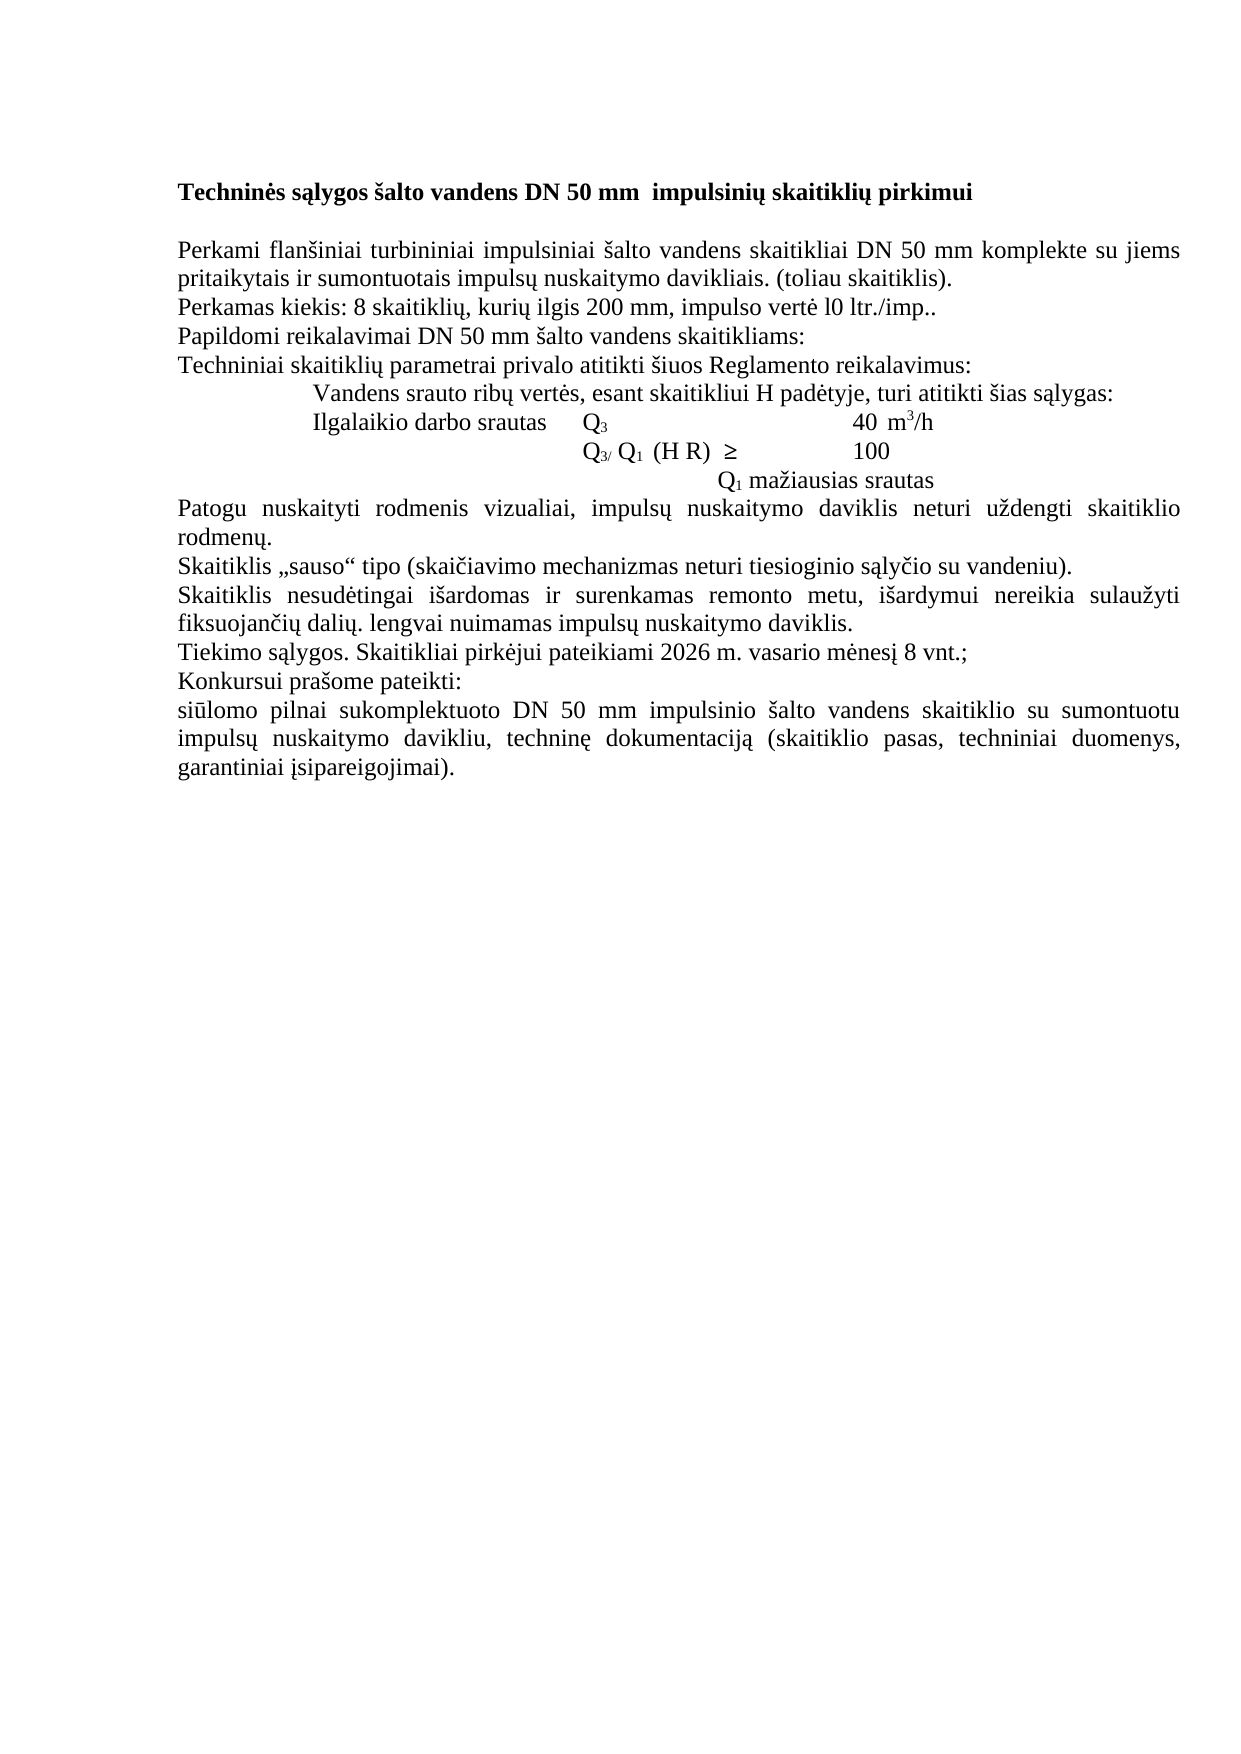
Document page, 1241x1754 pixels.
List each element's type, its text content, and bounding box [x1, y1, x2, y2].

text Papildomi reikalavimai DN 50 mm šalto vandens skaitikliams: [177, 321, 1181, 350]
text siūlomo pilnai sukomplektuoto DN 50 mm impulsinio šalto vandens skaitiklio su sumontuotu impulsų nuskaitymo davikliu, techninę dokumentaciją (skaitiklio pasas, techniniai duomenys, garantiniai įsipareigojimai). [177, 695, 1181, 781]
text Skaitiklis nesudėtingai išardomas ir surenkamas remonto metu, išardymui nereikia sulaužyti fiksuojančių dalių. lengvai nuimamas impulsų nuskaitymo daviklis. [177, 580, 1181, 637]
text Vandens srauto ribų vertės, esant skaitikliui H padėtyje, turi atitikti šias sąlygas: [177, 378, 1181, 407]
text Patogu nuskaityti rodmenis vizualiai, impulsų nuskaitymo daviklis neturi uždengti skaitiklio rodmenų. [177, 493, 1181, 551]
text Ilgalaikio darbo srautas Q3 40 m3/h [177, 407, 1181, 436]
text Tiekimo sąlygos. Skaitikliai pirkėjui pateikiami 2026 m. vasario mėnesį 8 vnt.; [177, 637, 1181, 666]
text Techninės sąlygos šalto vandens DN 50 mm impulsinių skaitiklių pirkimui [177, 177, 1181, 206]
text Perkamas kiekis: 8 skaitiklių, kurių ilgis 200 mm, impulso vertė l0 ltr./imp.. [177, 292, 1181, 321]
text Perkami flanšiniai turbininiai impulsiniai šalto vandens skaitikliai DN 50 mm komplekte su jiems pritaikytais ir sumontuotais impulsų nuskaitymo davikliais. (toliau skaitiklis). [177, 235, 1181, 292]
text Skaitiklis „sauso“ tipo (skaičiavimo mechanizmas neturi tiesioginio sąlyčio su vandeniu). [177, 551, 1181, 580]
text Techniniai skaitiklių parametrai privalo atitikti šiuos Reglamento reikalavimus: [177, 350, 1181, 378]
text Konkursui prašome pateikti: [177, 666, 1181, 695]
text Q3/ Q1 (H R) ≥ 100 [177, 436, 1181, 465]
text Q1 mažiausias srautas [177, 465, 1181, 493]
